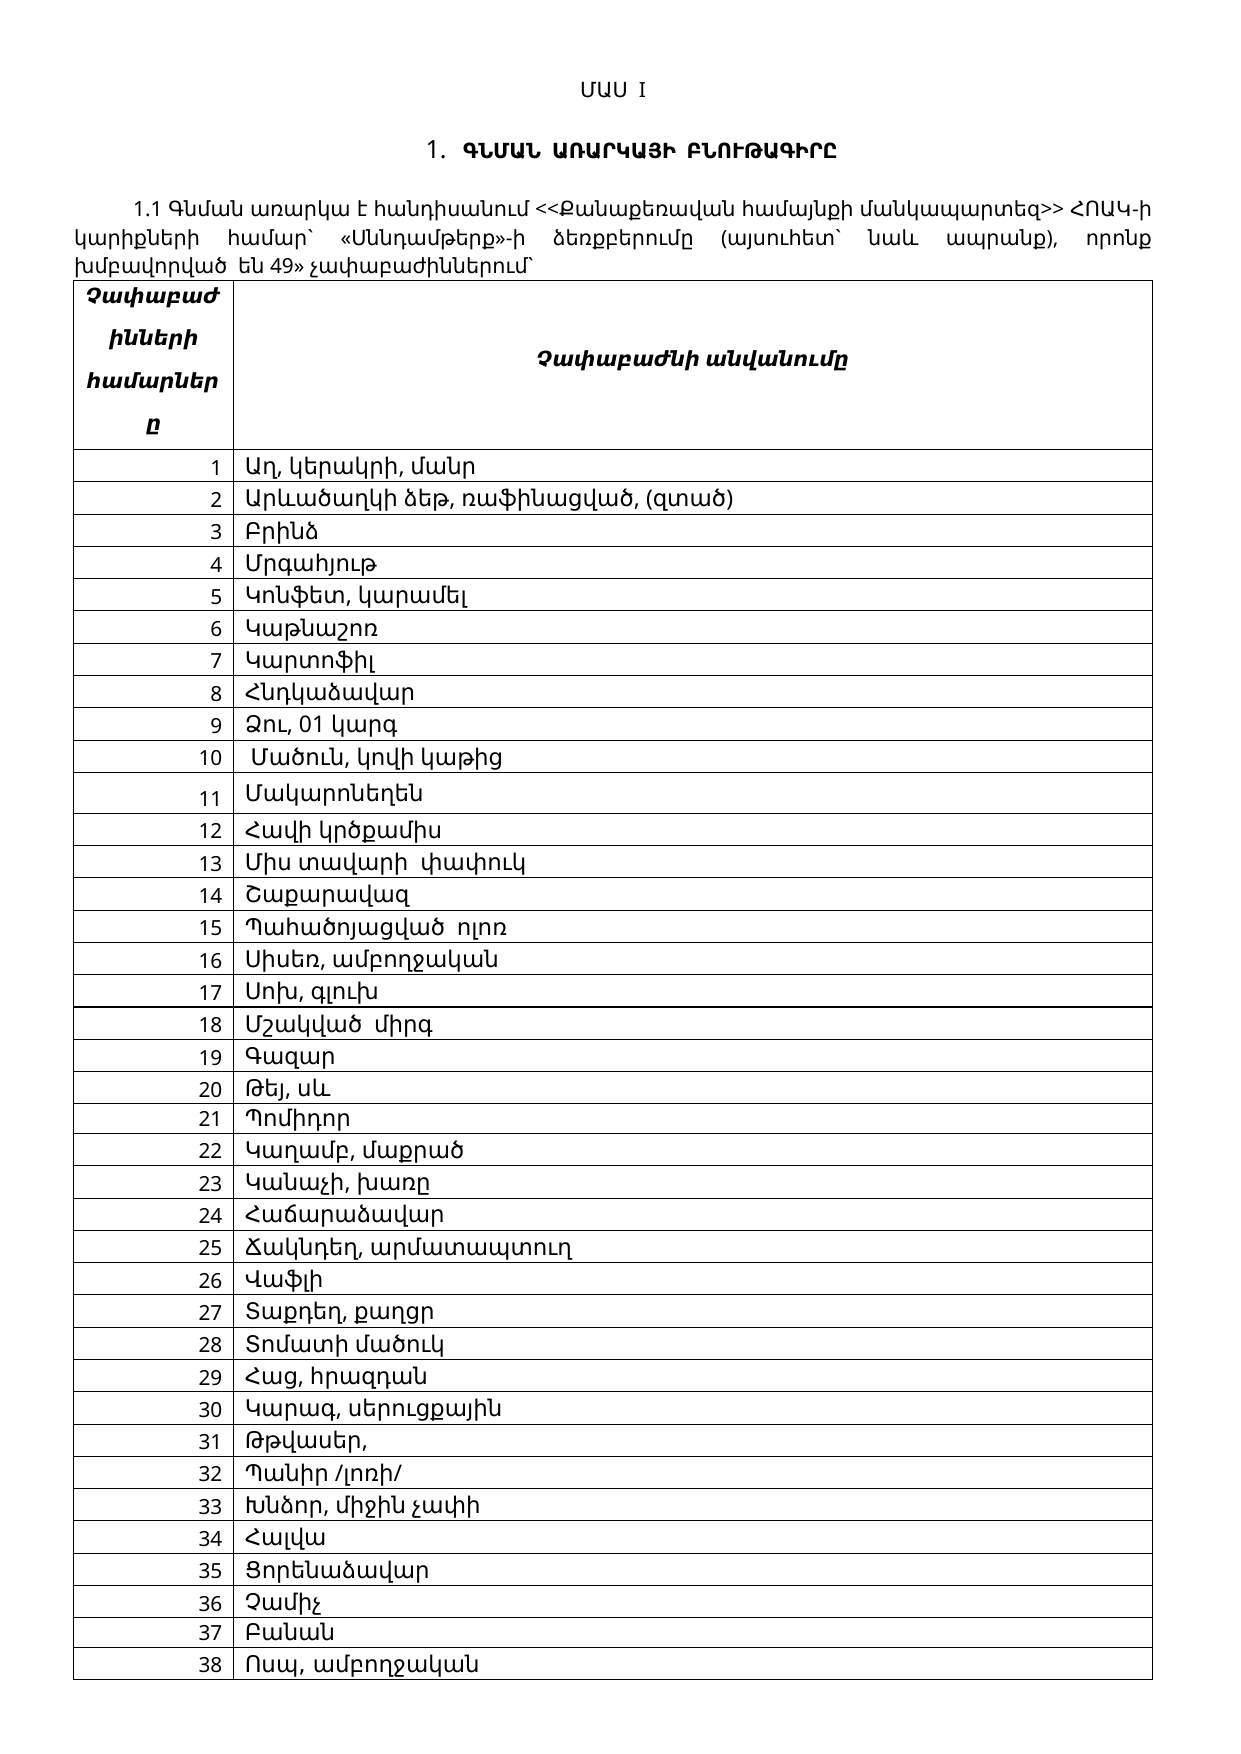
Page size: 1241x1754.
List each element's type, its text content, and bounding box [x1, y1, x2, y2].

table_cell 5 [74, 579, 233, 610]
text ՄԱՍ I [74, 75, 1152, 103]
table_cell 16 [74, 943, 233, 974]
table_cell 15 [74, 911, 233, 942]
table_cell 6 [74, 611, 233, 643]
table_cell Հաճարաձավար [234, 1199, 1152, 1230]
table_cell Պահածոյացված ոլոռ [234, 911, 1152, 942]
table_cell Ճակնդեղ, արմատապտուղ [234, 1231, 1152, 1262]
table_cell Հաց, հրազդան [234, 1360, 1152, 1391]
table_cell Ձու, 01 կարգ [234, 708, 1152, 739]
table_cell Բանան [234, 1618, 1152, 1647]
table_cell Միս տավարի փափուկ [234, 846, 1152, 877]
table_cell 10 [74, 741, 233, 772]
table_cell Սոխ, գլուխ [234, 975, 1152, 1006]
table_cell Աղ, կերակրի, մանր [234, 450, 1152, 481]
table_cell 30 [74, 1392, 233, 1423]
table_cell Ոսպ, ամբողջական [234, 1648, 1152, 1679]
table_cell Կարագ, սերուցքային [234, 1392, 1152, 1423]
table_cell 35 [74, 1554, 233, 1585]
table_cell 8 [74, 676, 233, 707]
table_cell 25 [74, 1231, 233, 1262]
table_cell 21 [74, 1104, 233, 1133]
table_cell Կաթնաշոռ [234, 611, 1152, 643]
table_cell 9 [74, 708, 233, 739]
table_cell 22 [74, 1134, 233, 1165]
table_cell 38 [74, 1648, 233, 1679]
table_cell Ցորենաձավար [234, 1554, 1152, 1585]
table_cell Հնդկաձավար [234, 676, 1152, 707]
table_cell Կոնֆետ, կարամել [234, 579, 1152, 610]
table_cell 3 [74, 515, 233, 546]
table_cell Վաֆլի [234, 1263, 1152, 1294]
table_cell 19 [74, 1040, 233, 1071]
table_cell 20 [74, 1072, 233, 1103]
table_cell 27 [74, 1295, 233, 1327]
table_cell 12 [74, 814, 233, 845]
table_cell 28 [74, 1328, 233, 1359]
table_cell Տոմատի մածուկ [234, 1328, 1152, 1359]
table_cell Թթվասեր, [234, 1425, 1152, 1456]
table_cell 32 [74, 1457, 233, 1488]
table_cell Գազար [234, 1040, 1152, 1071]
table_cell 33 [74, 1489, 233, 1520]
table_cell 2 [74, 482, 233, 513]
table_cell Մակարոնեղեն [234, 773, 1152, 813]
table_cell Արևածաղկի ձեթ, ռաֆինացված, (զտած) [234, 482, 1152, 513]
table_cell Պոմիդոր [234, 1104, 1152, 1133]
table_header Չափաբաժինների համարները [74, 281, 233, 449]
table_cell 24 [74, 1199, 233, 1230]
table_cell 13 [74, 846, 233, 877]
table_cell 37 [74, 1618, 233, 1647]
table_cell Շաքարավազ [234, 878, 1152, 909]
table_cell 36 [74, 1586, 233, 1617]
table_cell Մշակված միրգ [234, 1008, 1152, 1039]
table_cell 23 [74, 1166, 233, 1197]
table_cell 31 [74, 1425, 233, 1456]
table_cell 29 [74, 1360, 233, 1391]
table_cell Կարտոֆիլ [234, 644, 1152, 675]
table_cell Կաղամբ, մաքրած [234, 1134, 1152, 1165]
table_cell Սիսեռ, ամբողջական [234, 943, 1152, 974]
table_cell Մրգահյութ [234, 547, 1152, 578]
table_cell 4 [74, 547, 233, 578]
table_cell 7 [74, 644, 233, 675]
table_cell 18 [74, 1008, 233, 1039]
table_cell Չամիչ [234, 1586, 1152, 1617]
subtitle 1.1 Գնման առարկա է հանդիսանում <<Քանաքեռավան համայնքի մանկապարտեզ>> ՀՈԱԿ-ի կարիքների համար` «Սննդամթերք»-ի ձեռքբերումը (այսուհետ` նաև ապրանք), որոնք խմբավորված են 49» չափաբաժիններում` [74, 194, 1152, 280]
table_cell Խնձոր, միջին չափի [234, 1489, 1152, 1520]
table_cell 26 [74, 1263, 233, 1294]
table_cell Կանաչի, խառը [234, 1166, 1152, 1197]
table_header Չափաբաժնի անվանումը [234, 281, 1152, 449]
table_cell 1 [74, 450, 233, 481]
table_cell 14 [74, 878, 233, 909]
table_cell 17 [74, 975, 233, 1006]
table_cell Հավի կրծքամիս [234, 814, 1152, 845]
table_cell 11 [74, 773, 233, 813]
table_cell Բրինձ [234, 515, 1152, 546]
table_cell Պանիր /լոռի/ [234, 1457, 1152, 1488]
table_cell Հալվա [234, 1521, 1152, 1553]
table_cell Թեյ, սև [234, 1072, 1152, 1103]
table_cell 34 [74, 1521, 233, 1553]
table_cell Տաքդեղ, քաղցր [234, 1295, 1152, 1327]
table_cell Մածուն, կովի կաթից [234, 741, 1152, 772]
list ԳՆՄԱՆ ԱՌԱՐԿԱՅԻ ԲՆՈՒԹԱԳԻՐԸ [111, 132, 1152, 166]
